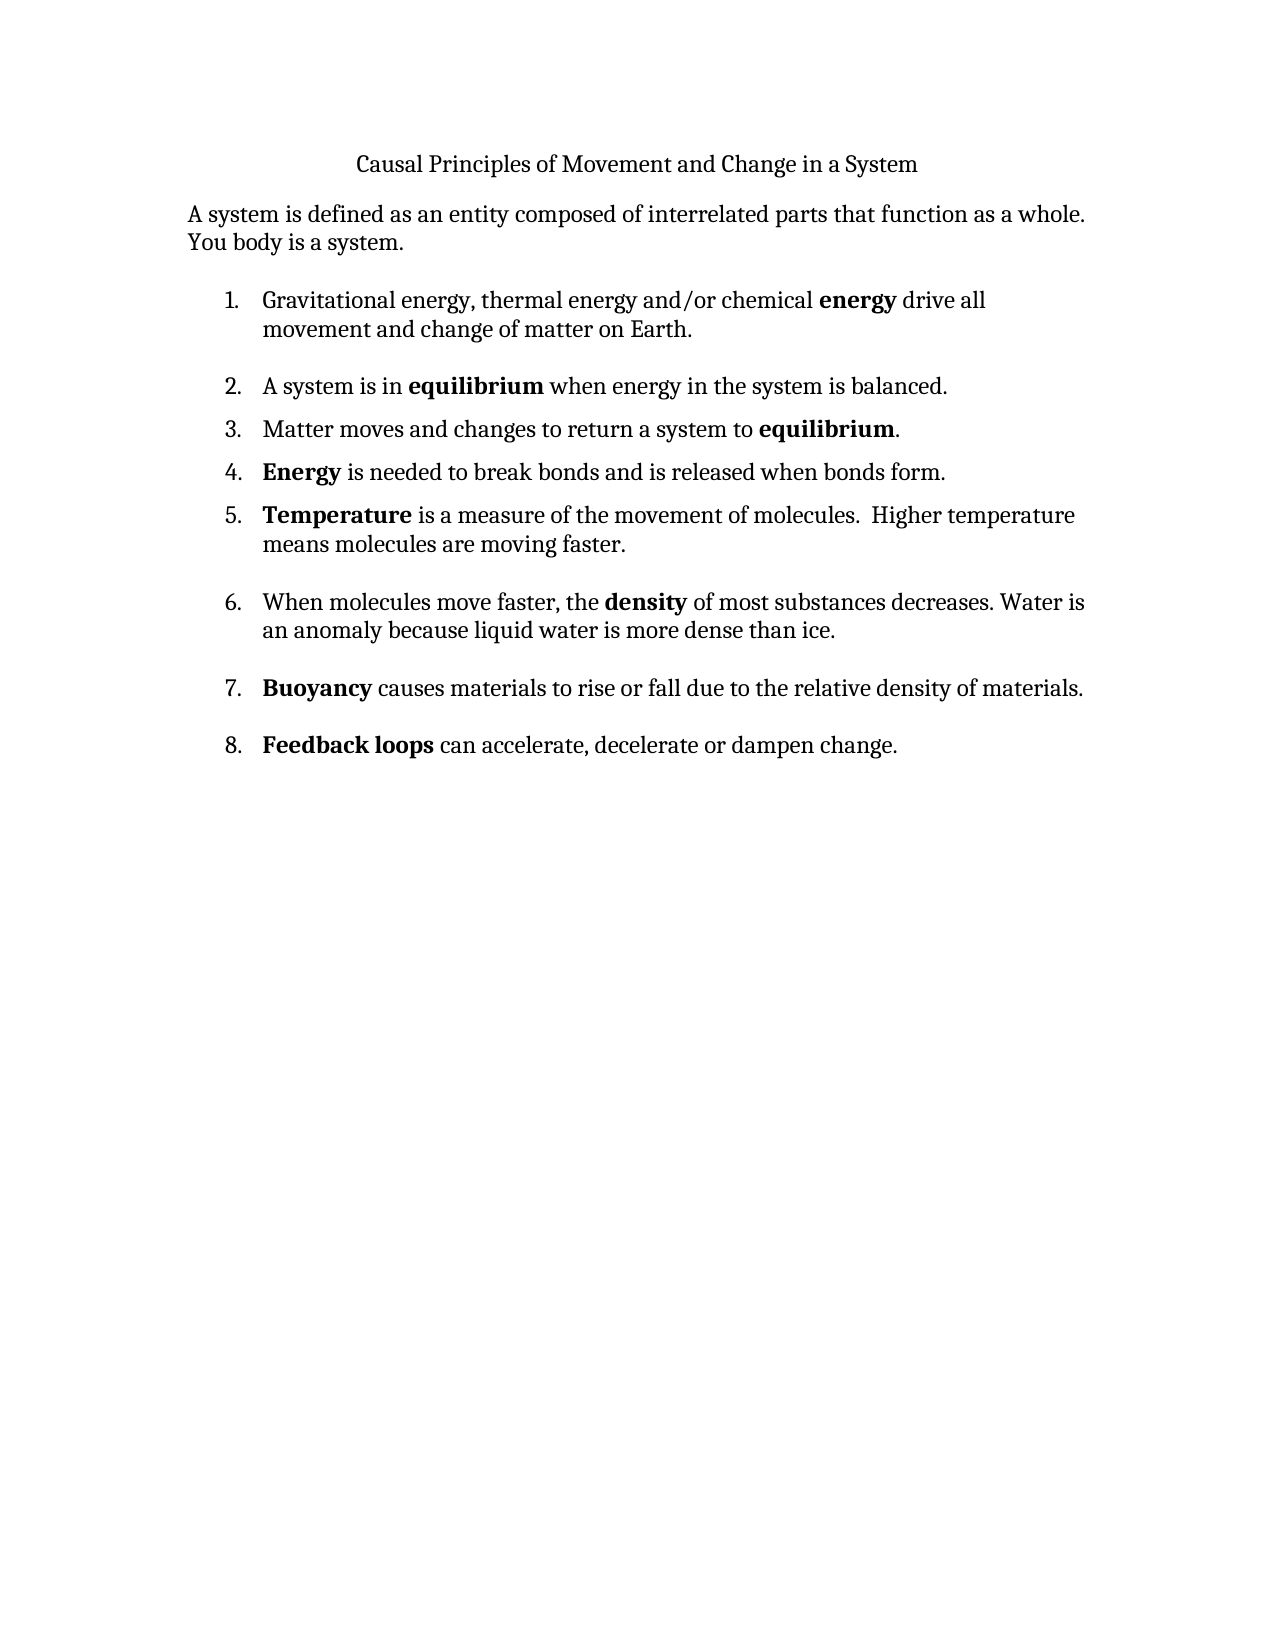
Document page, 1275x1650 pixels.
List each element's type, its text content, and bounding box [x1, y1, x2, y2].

list Feedback loops can accelerate, decelerate or dampen change. [225, 731, 1087, 760]
list Matter moves and changes to return a system to equilibrium. [225, 415, 1087, 444]
list A system is in equilibrium when energy in the system is balanced. [225, 372, 1087, 401]
list Gravitational energy, thermal energy and/or chemical energy drive all movement and change of matter on Earth. [225, 286, 1087, 343]
list When molecules move faster, the density of most substances decreases. Water is an anomaly because liquid water is more dense than ice. [225, 588, 1087, 645]
list Buoyancy causes materials to rise or fall due to the relative density of materials. [225, 674, 1087, 703]
list Energy is needed to break bonds and is released when bonds form. [225, 458, 1087, 487]
text A system is defined as an entity composed of interrelated parts that function as a whole. You body is a system. [187, 199, 1087, 257]
list Temperature is a measure of the movement of molecules. Higher temperature means molecules are moving faster. [225, 501, 1087, 559]
text Causal Principles of Movement and Change in a System [187, 150, 1087, 179]
